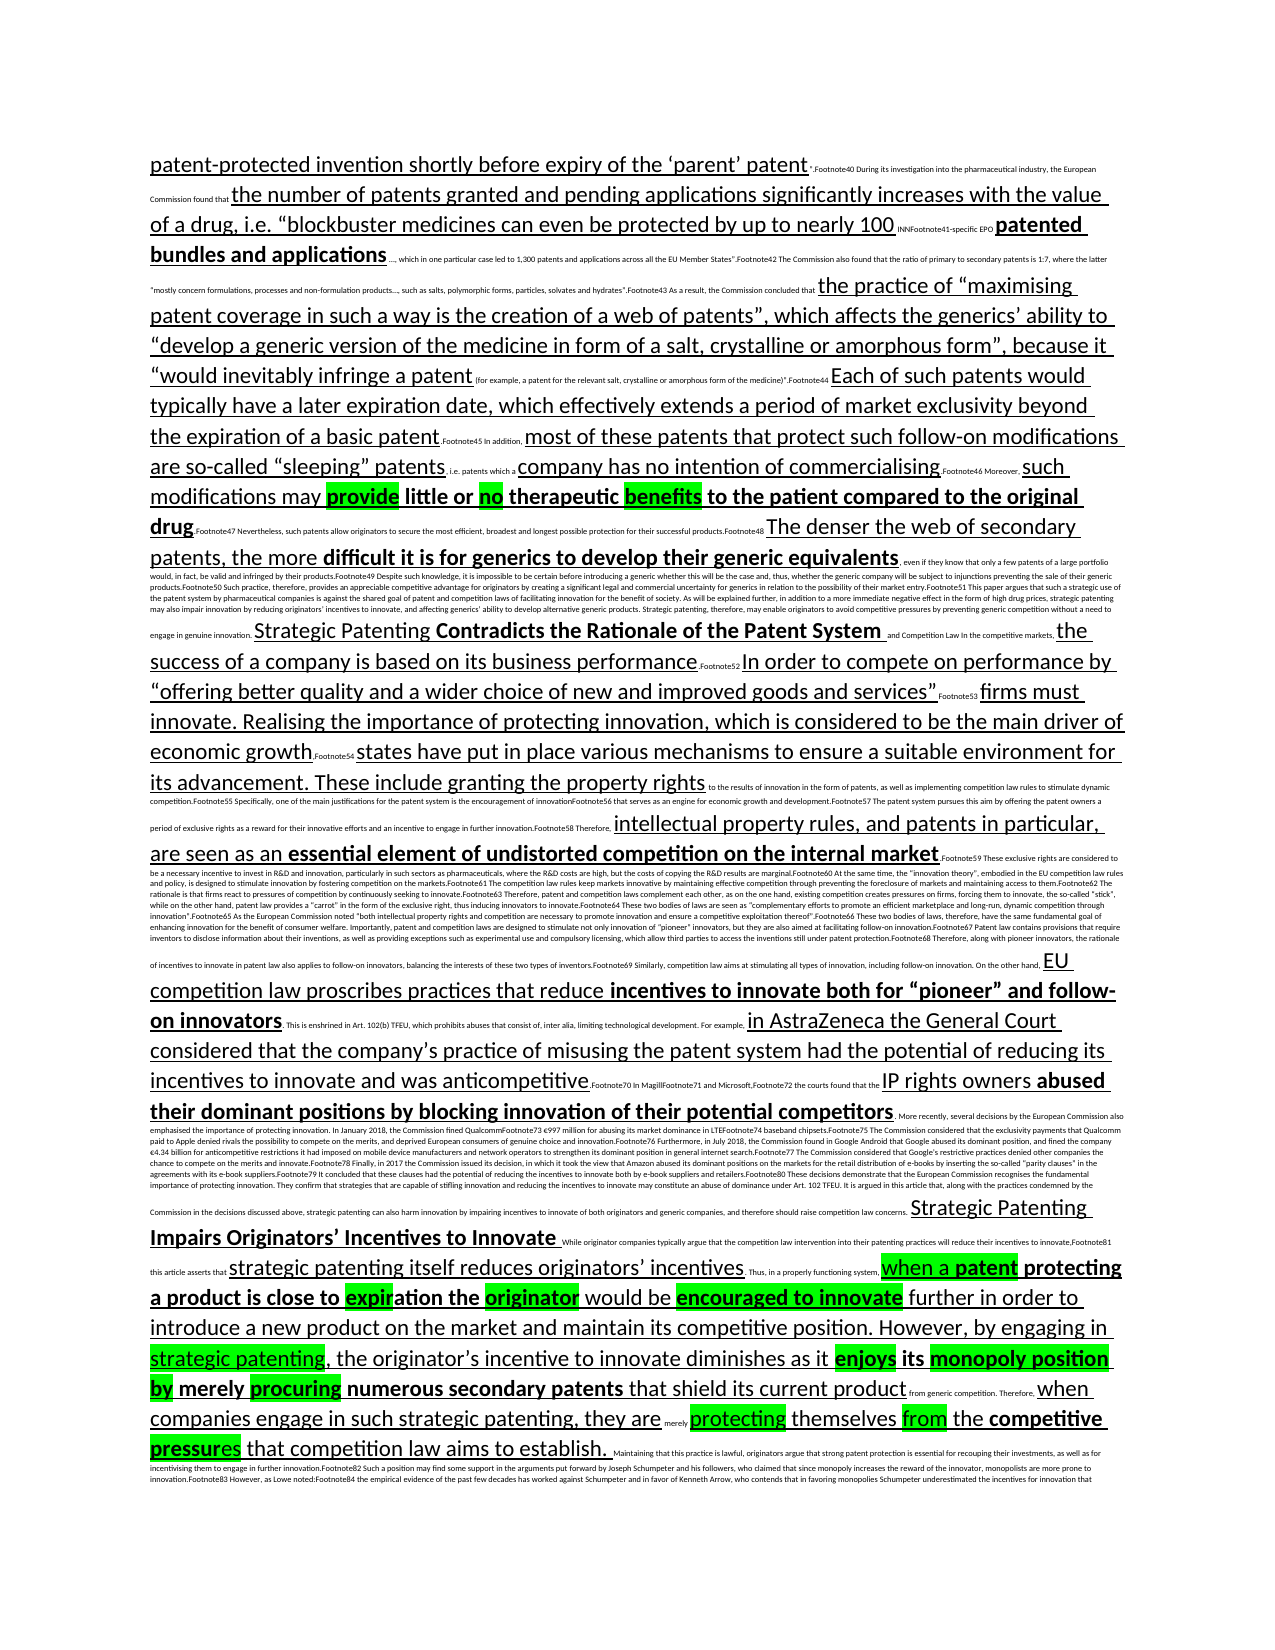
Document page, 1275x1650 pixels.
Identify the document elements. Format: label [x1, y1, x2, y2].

text [150, 733, 1125, 1484]
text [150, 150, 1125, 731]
